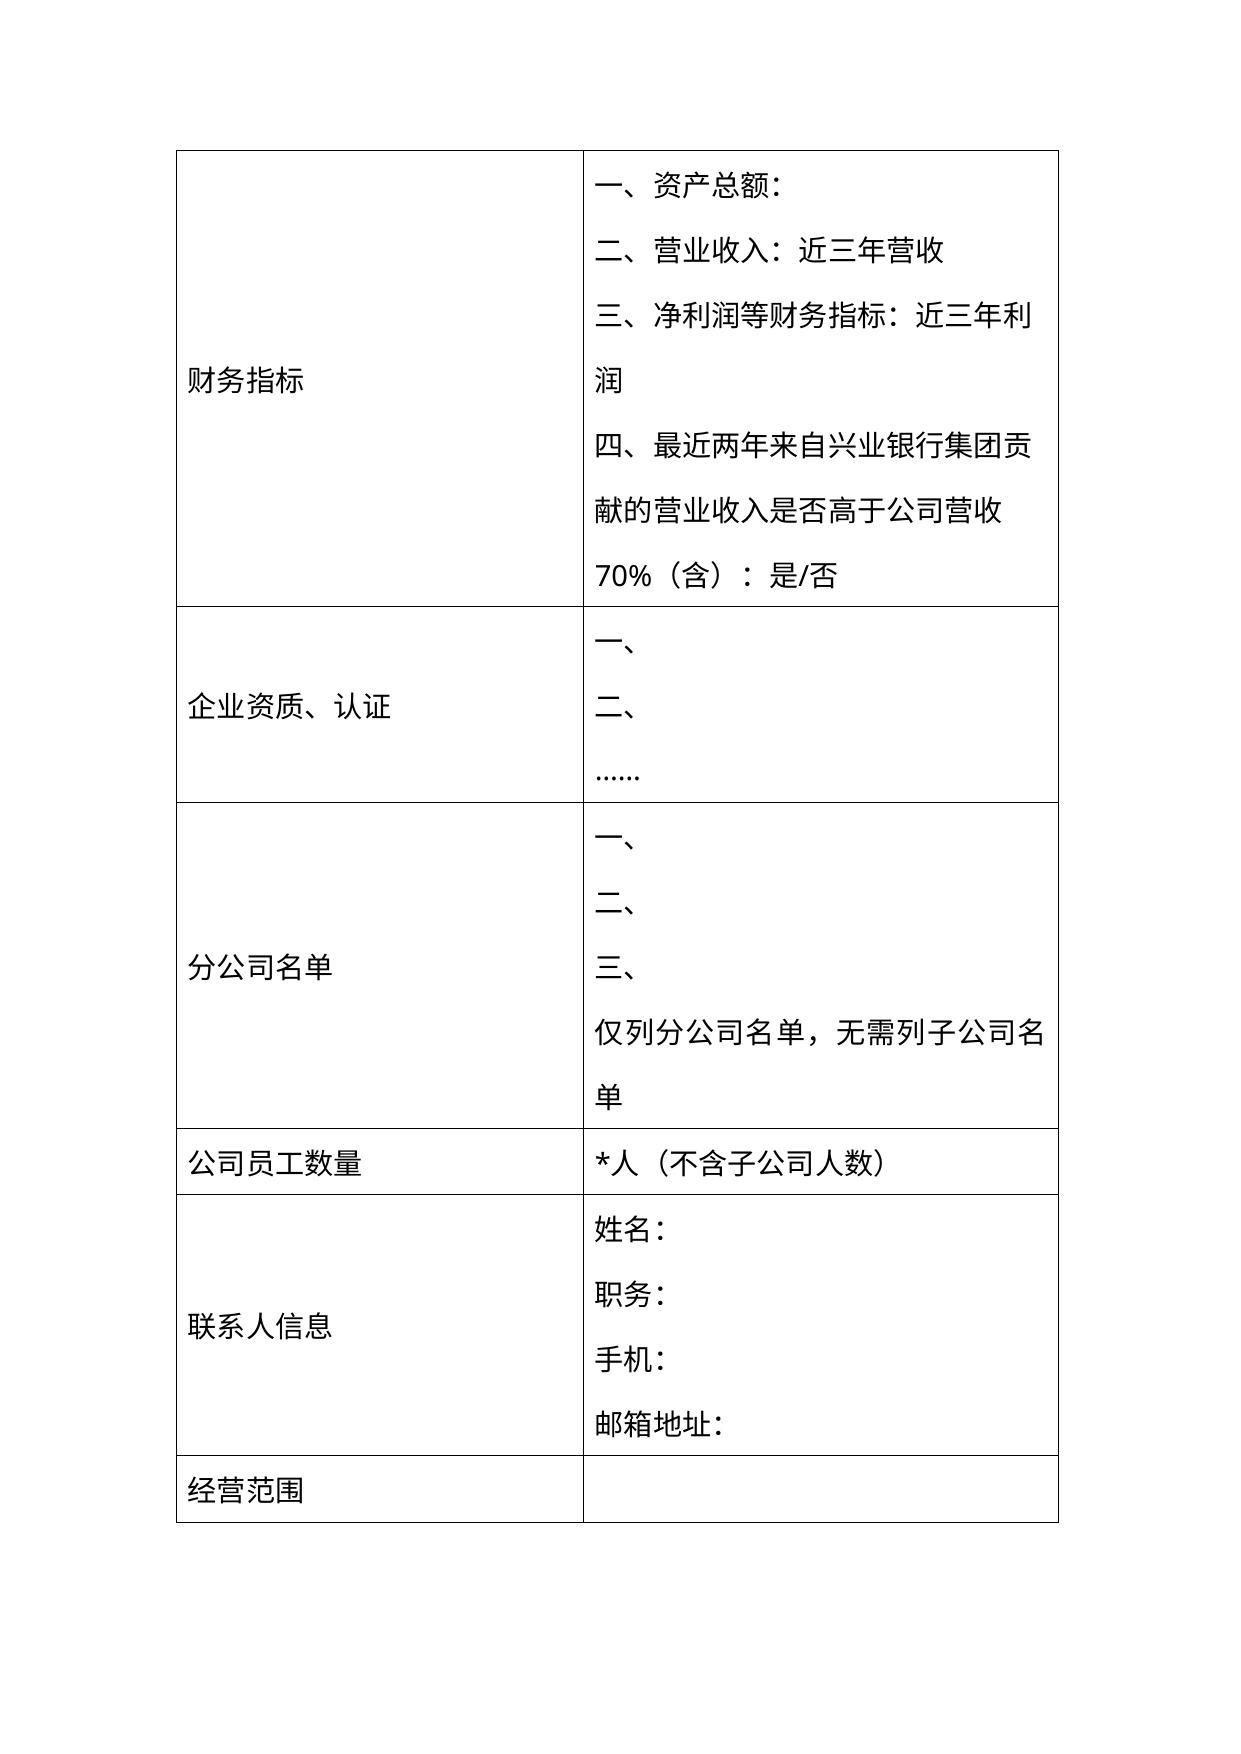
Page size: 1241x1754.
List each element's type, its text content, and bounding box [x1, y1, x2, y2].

table_cell 经营范围 [177, 1456, 583, 1522]
table_cell 企业资质、认证 [177, 607, 583, 802]
table_cell 分公司名单 [177, 803, 583, 1128]
table_cell 姓名： 职务： 手机： 邮箱地址： [584, 1195, 1058, 1455]
table_cell 一、 二、 三、 仅列分公司名单，无需列子公司名单 [584, 803, 1058, 1128]
table_cell *人（不含子公司人数） [584, 1129, 1058, 1194]
table_cell 财务指标 [177, 151, 583, 606]
table_cell 一、 二、 …… [584, 607, 1058, 802]
table_cell 联系人信息 [177, 1195, 583, 1455]
table_cell 公司员工数量 [177, 1129, 583, 1194]
table_cell 一、资产总额： 二、营业收入：近三年营收 三、净利润等财务指标：近三年利润 四、最近两年来自兴业银行集团贡献的营业收入是否高于公司营收70%（含）：是/否 [584, 151, 1058, 606]
table_cell [584, 1456, 1058, 1522]
